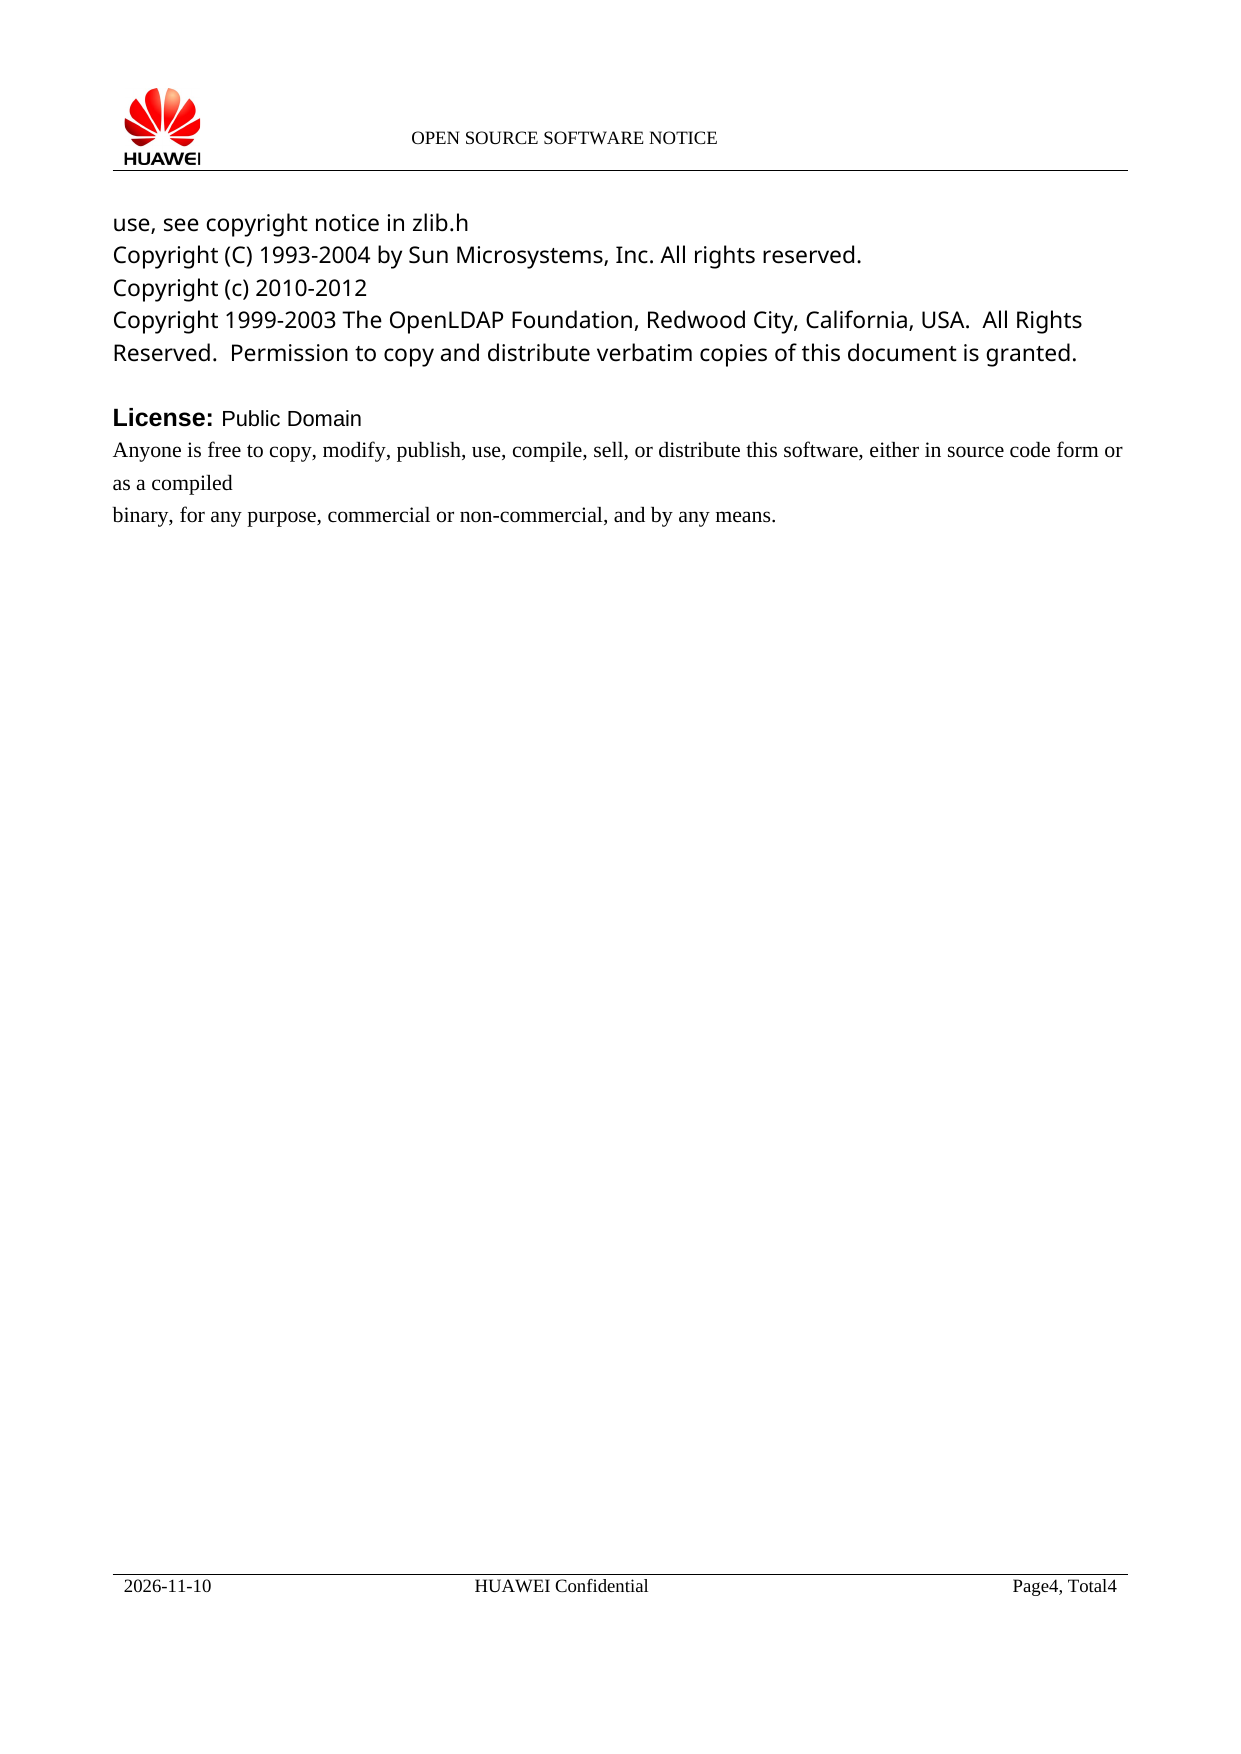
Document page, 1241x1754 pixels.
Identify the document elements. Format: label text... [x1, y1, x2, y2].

picture [124, 88, 201, 165]
text Anyone is free to copy, modify, publish, use, compile, sell, or distribute this software, either in source code form or as a compiled binary, for any purpose, commercial or non-commercial, and by any means. [112, 434, 1128, 531]
text License: Public Domain [112, 401, 1128, 434]
